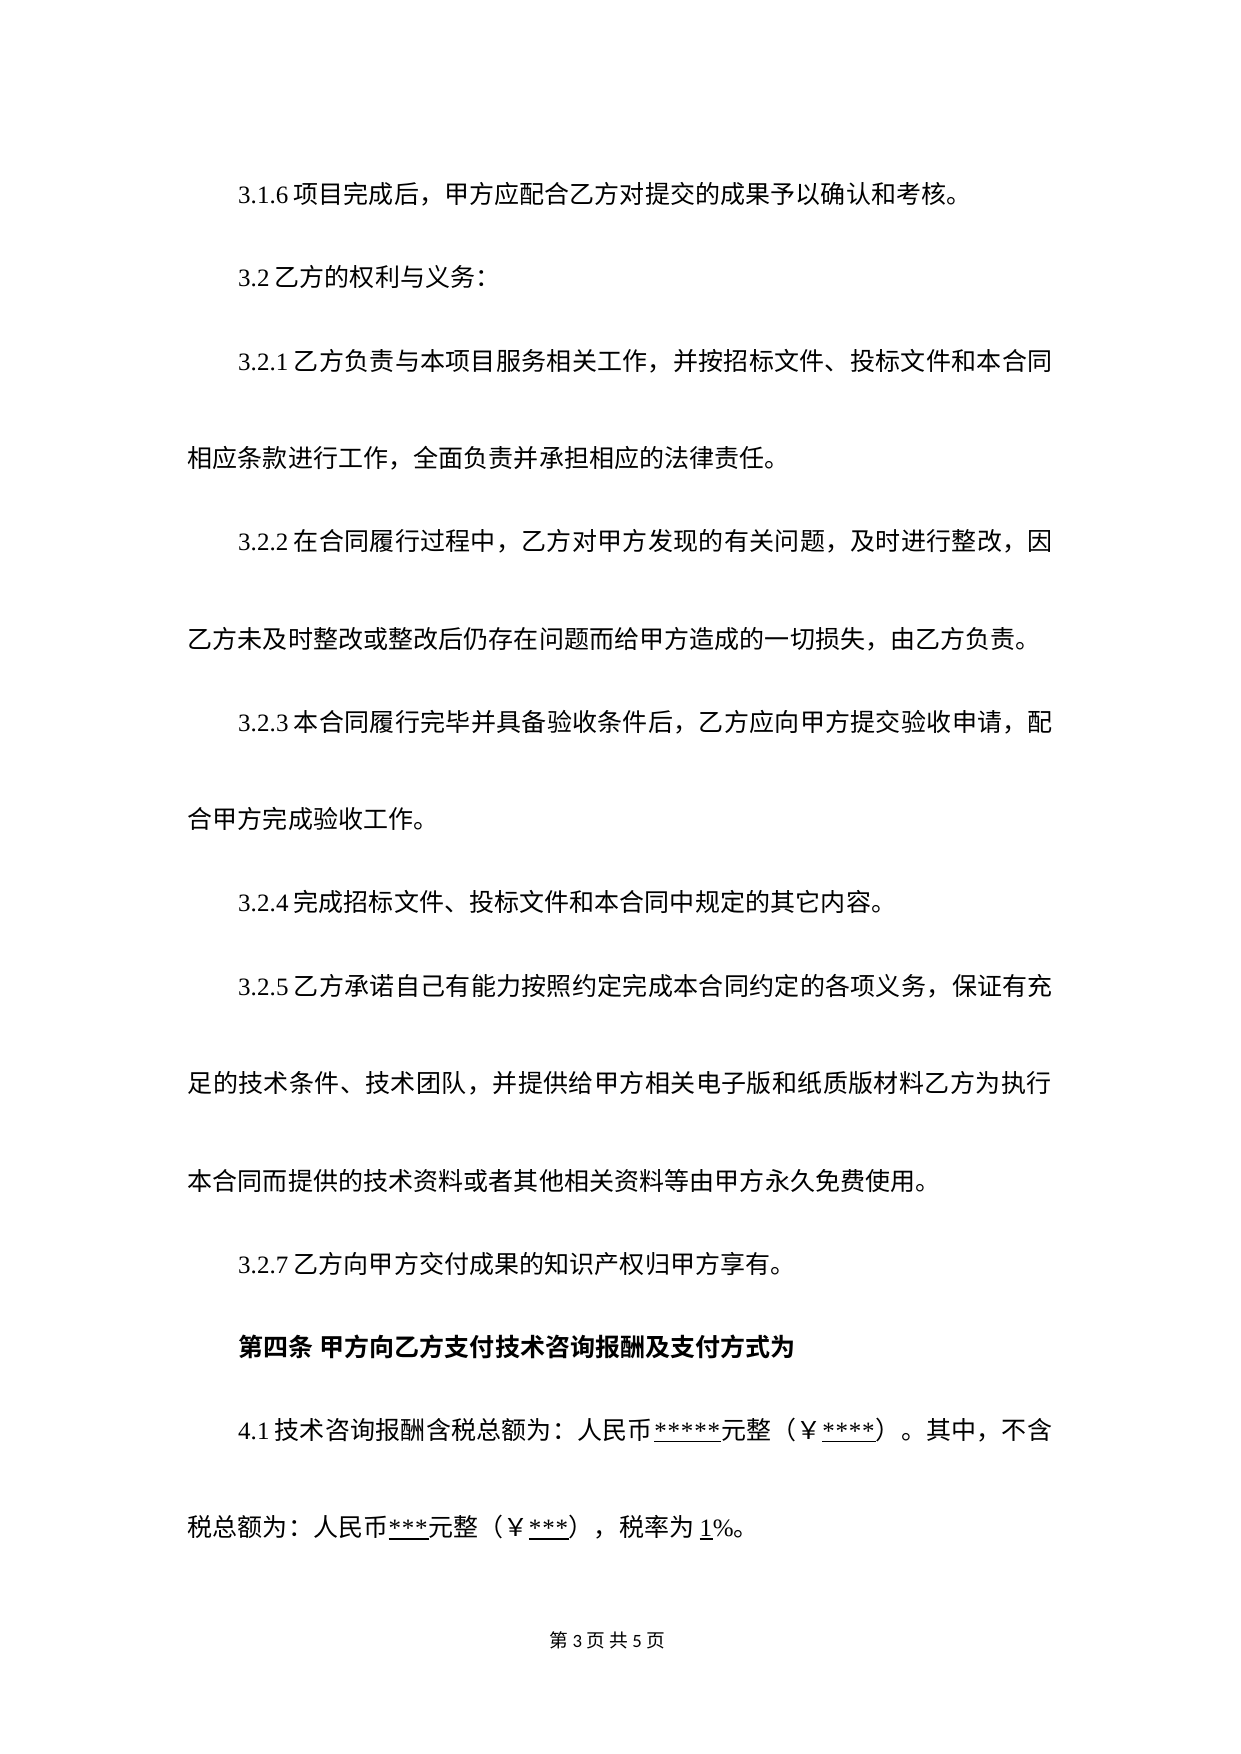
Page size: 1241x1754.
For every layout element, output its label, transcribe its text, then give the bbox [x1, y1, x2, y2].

text 3.2.4完成招标文件、投标文件和本合同中规定的其它内容。 [187, 868, 1053, 933]
text 3.2.3本合同履行完毕并具备验收条件后，乙方应向甲方提交验收申请，配合甲方完成验收工作。 [187, 688, 1053, 850]
text 3.2.5乙方承诺自己有能力按照约定完成本合同约定的各项义务，保证有充足的技术条件、技术团队，并提供给甲方相关电子版和纸质版材料乙方为执行本合同而提供的技术资料或者其他相关资料等由甲方永久免费使用。 [187, 952, 1053, 1212]
text 3.2.7乙方向甲方交付成果的知识产权归甲方享有。 [187, 1230, 1053, 1295]
text 3.1.6项目完成后，甲方应配合乙方对提交的成果予以确认和考核。 [187, 160, 1053, 225]
text 第四条 甲方向乙方支付技术咨询报酬及支付方式为 [187, 1313, 1053, 1378]
text 3.2.1乙方负责与本项目服务相关工作，并按招标文件、投标文件和本合同相应条款进行工作，全面负责并承担相应的法律责任。 [187, 327, 1053, 489]
text 3.2.2在合同履行过程中，乙方对甲方发现的有关问题，及时进行整改，因乙方未及时整改或整改后仍存在问题而给甲方造成的一切损失，由乙方负责。 [187, 507, 1053, 670]
text 4.1技术咨询报酬含税总额为：人民币*****元整（￥****）。其中，不含税总额为：人民币***元整（￥***），税率为1%。 [187, 1396, 1053, 1558]
text 3.2乙方的权利与义务： [187, 243, 1053, 308]
